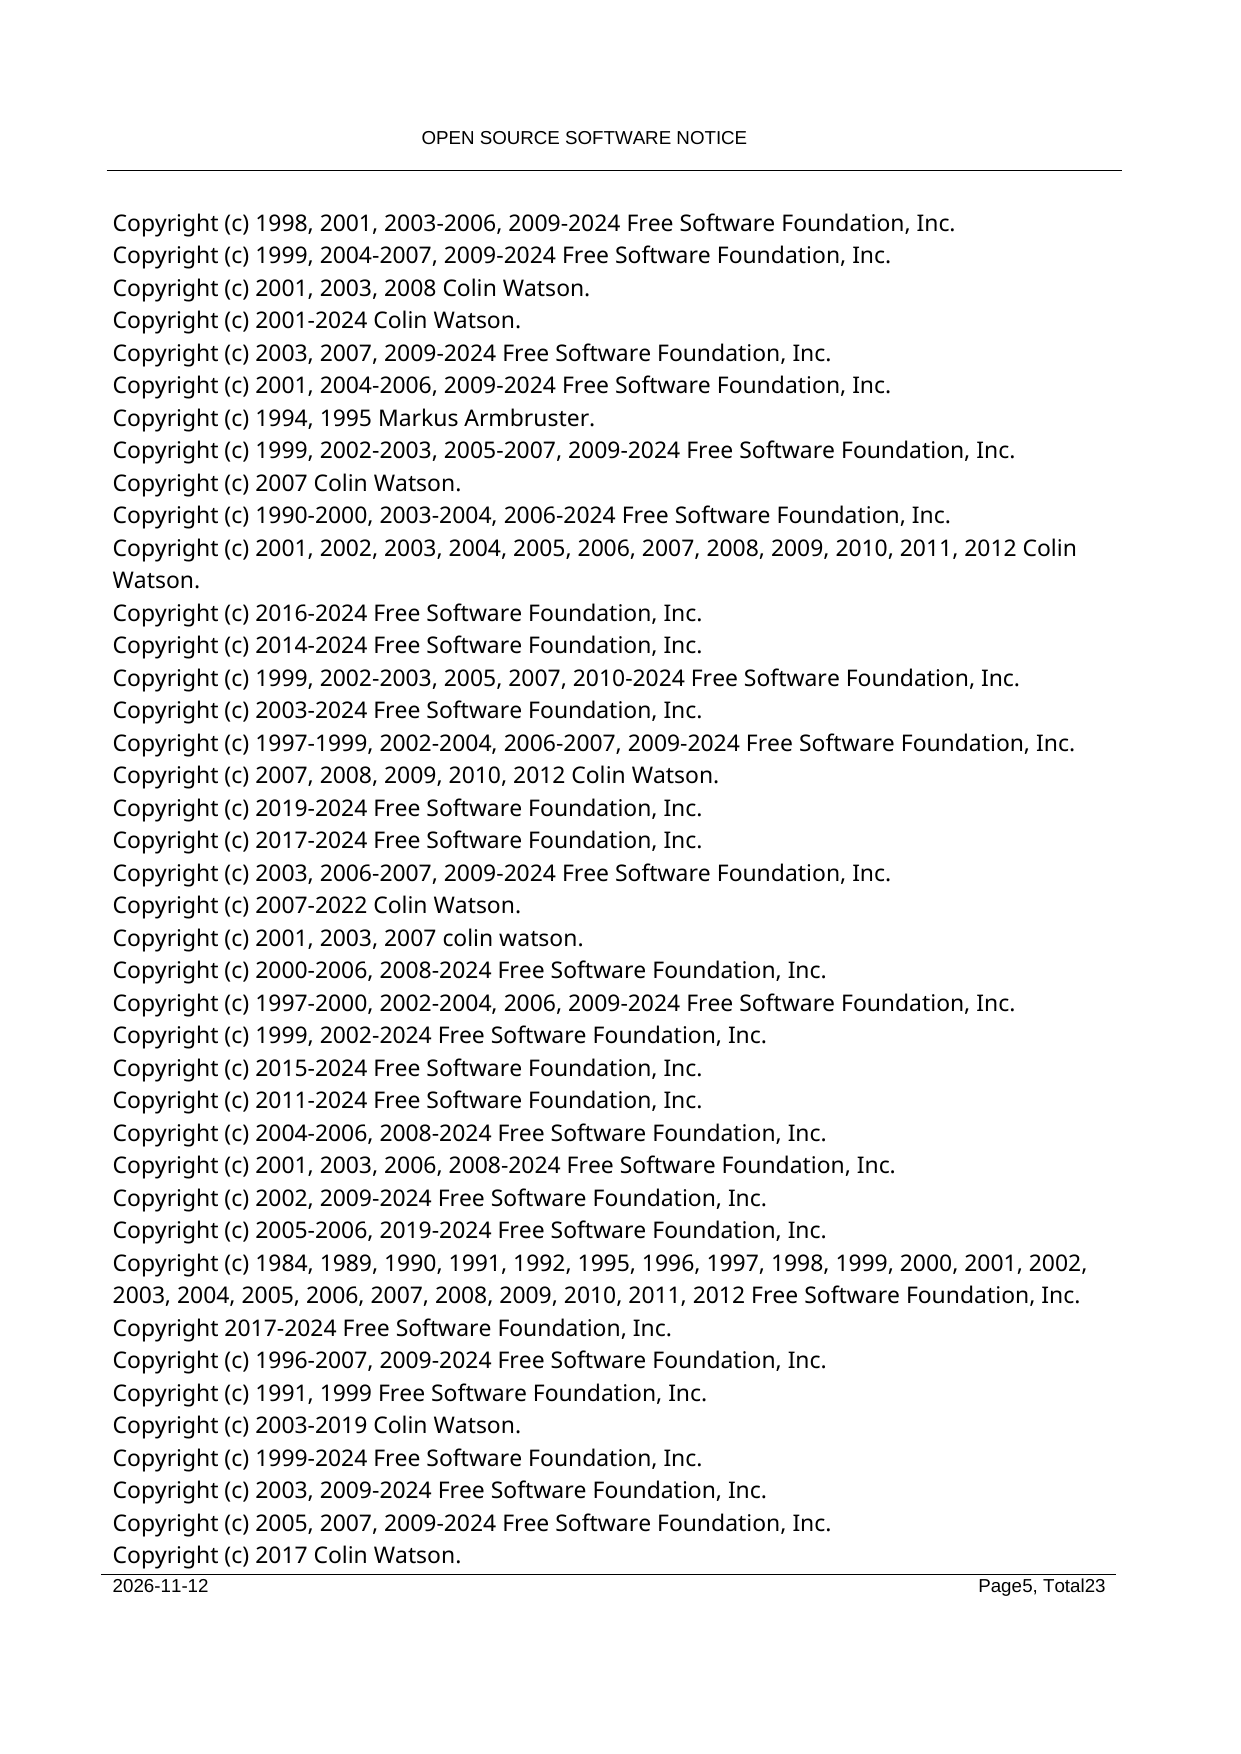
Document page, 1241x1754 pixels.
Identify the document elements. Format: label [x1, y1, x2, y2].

text [112, 206, 1128, 1571]
